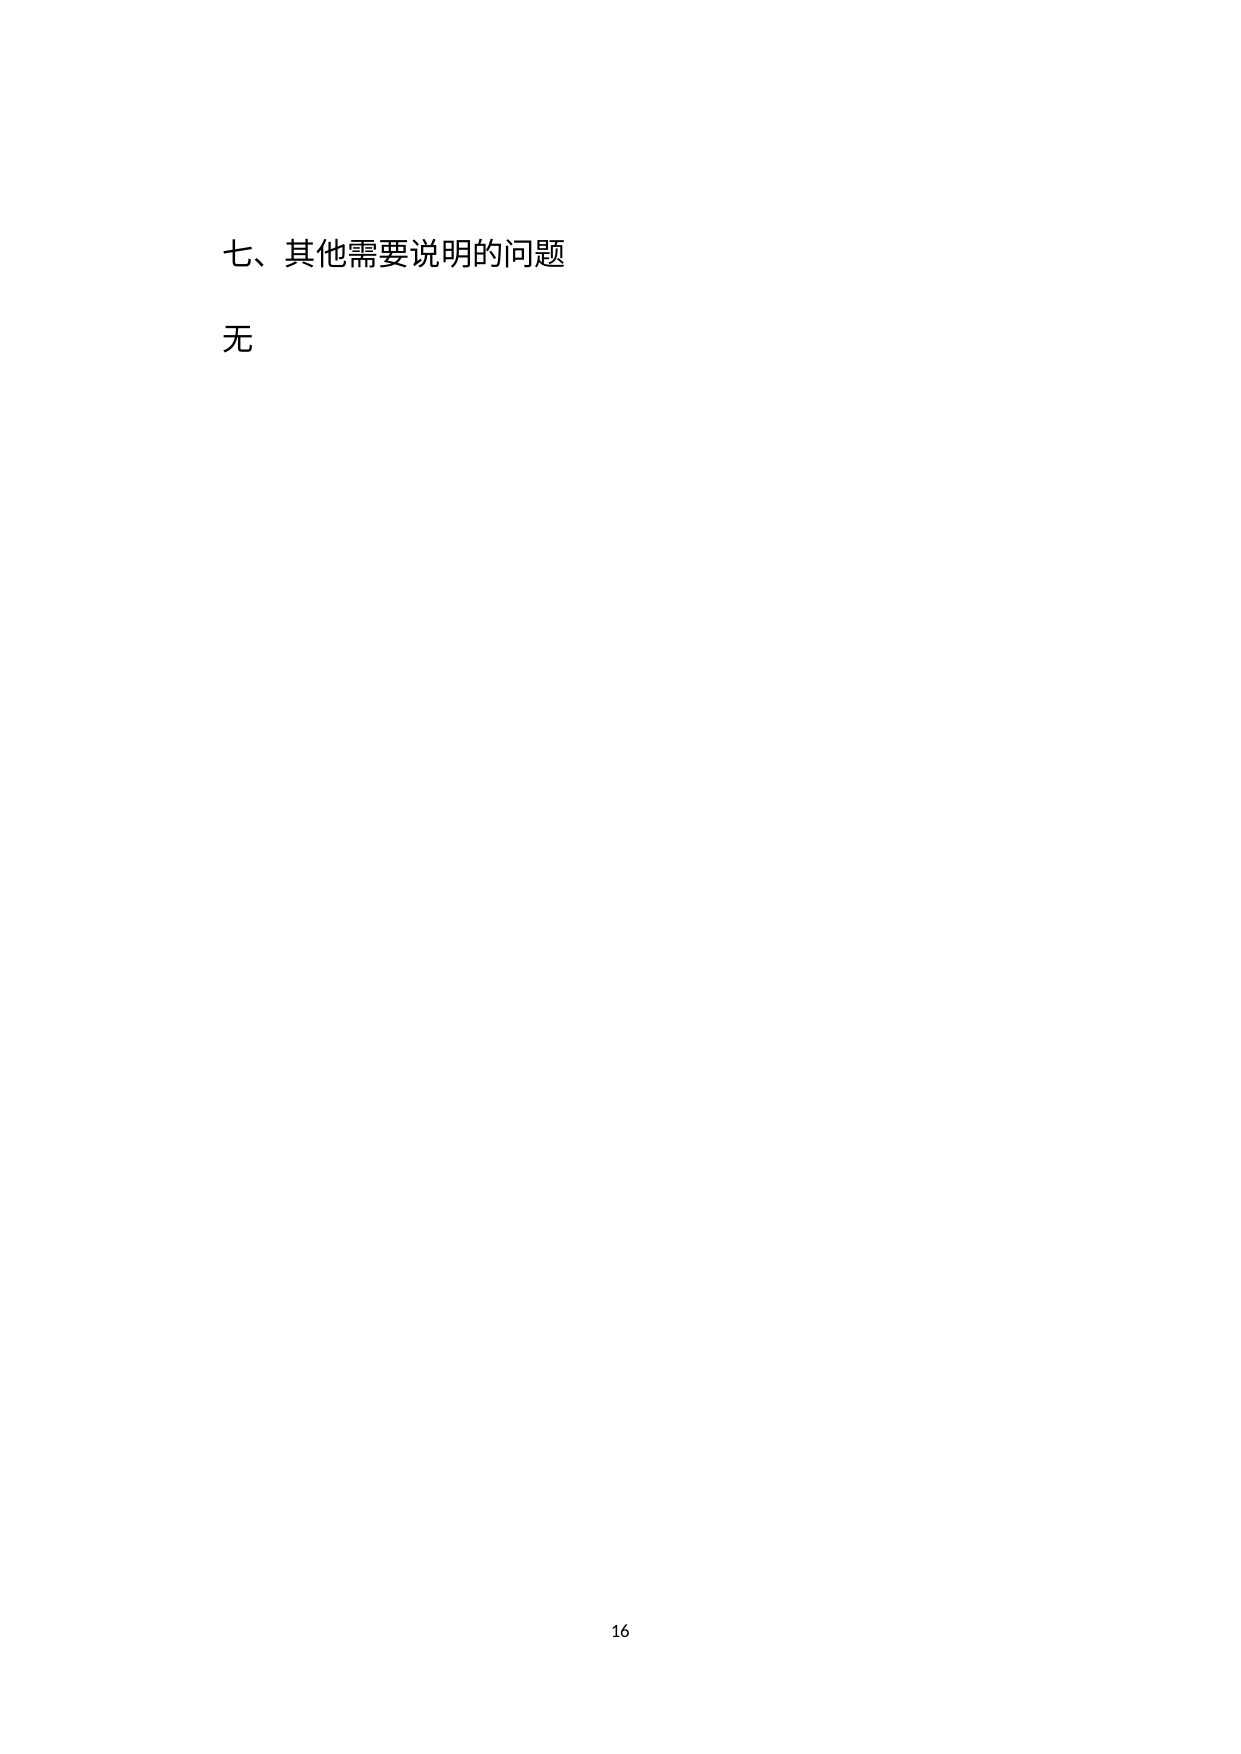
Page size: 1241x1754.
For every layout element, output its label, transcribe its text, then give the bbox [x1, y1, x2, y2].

text 无 [159, 294, 1081, 379]
text 七、其他需要说明的问题 [159, 209, 1081, 294]
